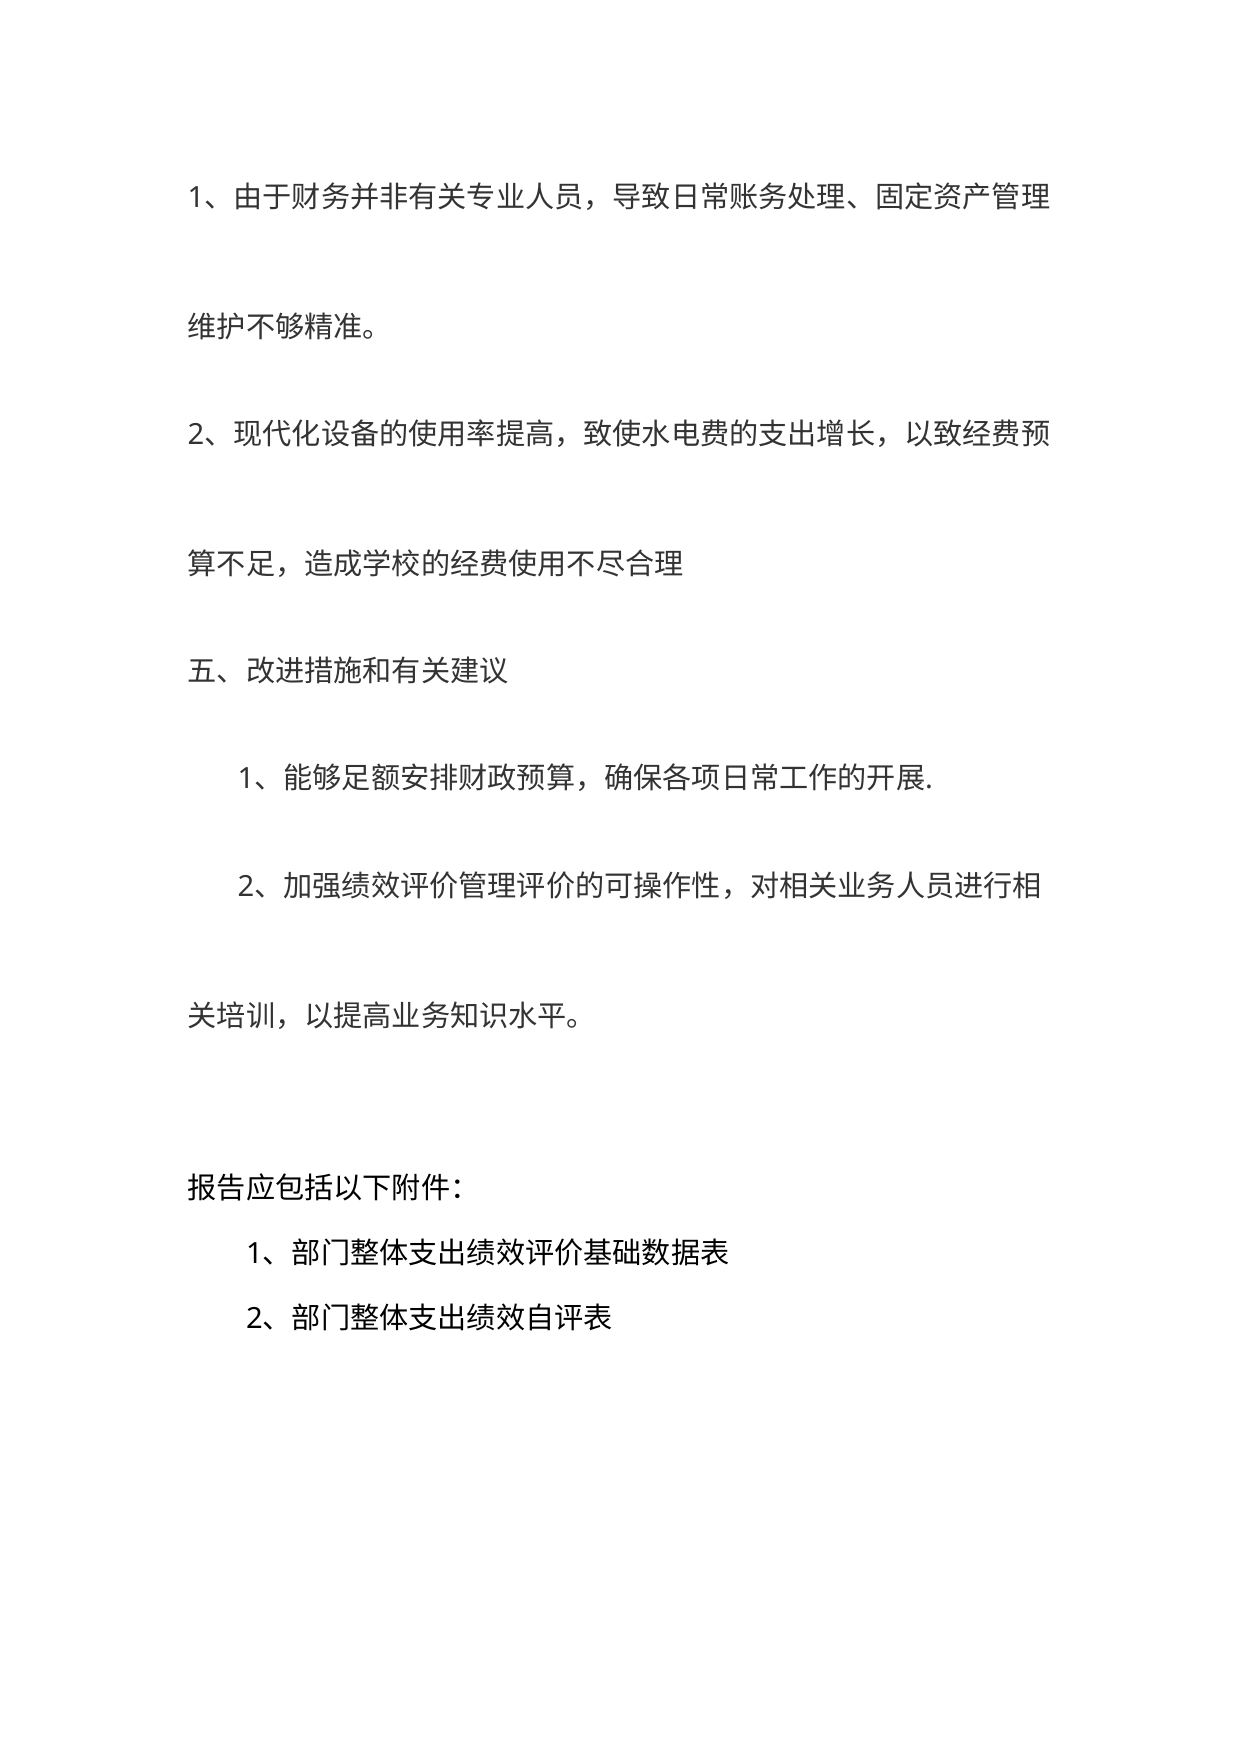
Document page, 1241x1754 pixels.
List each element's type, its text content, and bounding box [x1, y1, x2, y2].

text 五、改进措施和有关建议 [187, 637, 1053, 702]
text 1、部门整体支出绩效评价基础数据表 [187, 1218, 1053, 1283]
text 2、现代化设备的使用率提高，致使水电费的支出增长，以致经费预算不足，造成学校的经费使用不尽合理 [187, 399, 1053, 594]
text 2、加强绩效评价管理评价的可操作性，对相关业务人员进行相关培训，以提高业务知识水平。 [187, 851, 1053, 1046]
text 1、能够足额安排财政预算，确保各项日常工作的开展. [187, 744, 1053, 809]
text 报告应包括以下附件： [187, 1153, 1053, 1218]
text 2、部门整体支出绩效自评表 [187, 1283, 1053, 1348]
text 1、由于财务并非有关专业人员，导致日常账务处理、固定资产管理维护不够精准。 [187, 162, 1053, 357]
